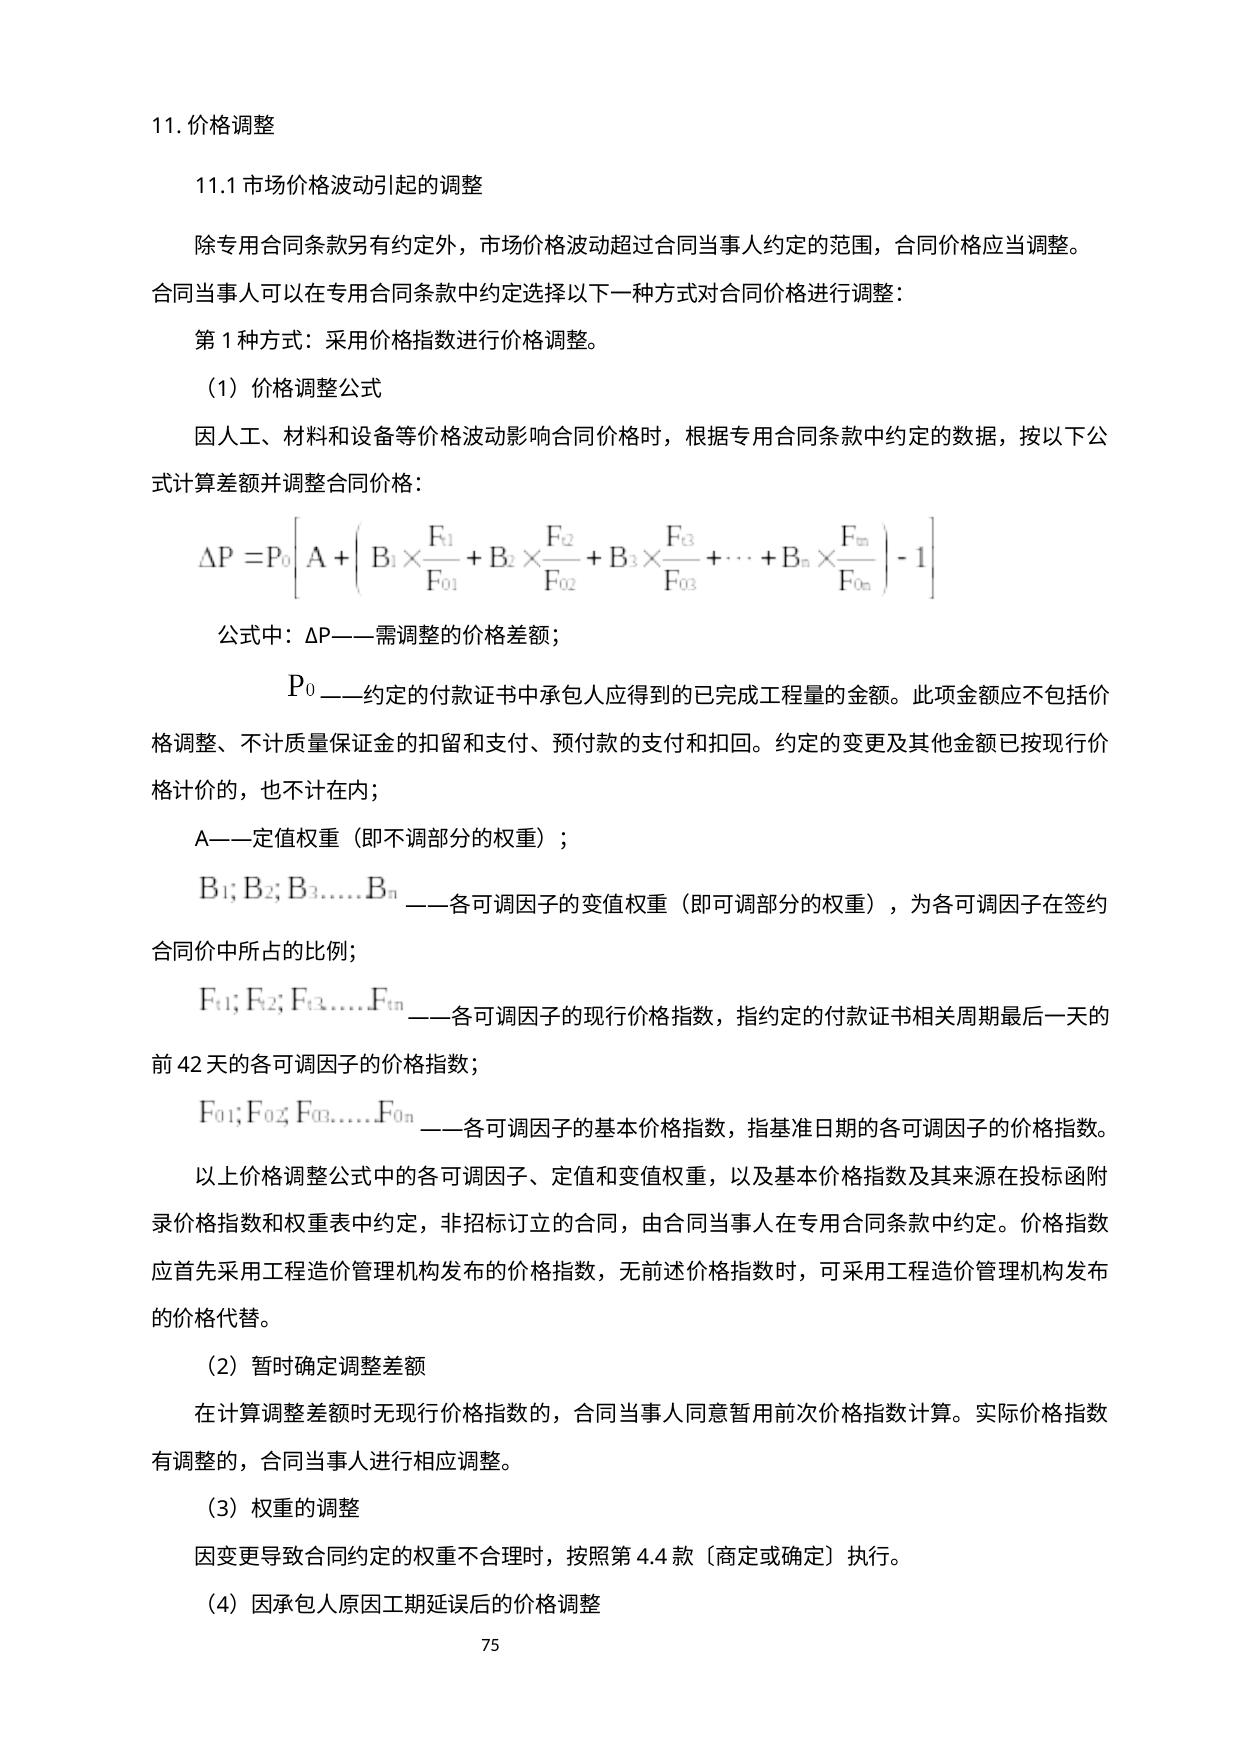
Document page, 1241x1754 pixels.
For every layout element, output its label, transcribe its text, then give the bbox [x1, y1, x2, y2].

text ——各可调因子的现行价格指数，指约定的付款证书相关周期最后一天的前42天的各可调因子的价格指数； [151, 982, 1111, 1079]
text 除专用合同条款另有约定外，市场价格波动超过合同当事人约定的范围，合同价格应当调整。合同当事人可以在专用合同条款中约定选择以下一种方式对合同价格进行调整： [151, 228, 1111, 308]
text 公式中：ΔP——需调整的价格差额； [151, 618, 1111, 650]
subtitle 11. 价格调整 [151, 108, 1111, 140]
text （4）因承包人原因工期延误后的价格调整 [151, 1587, 1111, 1618]
text 在计算调整差额时无现行价格指数的，合同当事人同意暂用前次价格指数计算。实际价格指数有调整的，合同当事人进行相应调整。 [151, 1396, 1111, 1476]
text ——各可调因子的基本价格指数，指基准日期的各可调因子的价格指数。 [151, 1094, 1111, 1143]
text （3）权重的调整 [151, 1491, 1111, 1523]
text （1）价格调整公式 [151, 371, 1111, 403]
text 以上价格调整公式中的各可调因子、定值和变值权重，以及基本价格指数及其来源在投标函附录价格指数和权重表中约定，非招标订立的合同，由合同当事人在专用合同条款中约定。价格指数应首先采用工程造价管理机构发布的价格指数，无前述价格指数时，可采用工程造价管理机构发布的价格代替。 [151, 1159, 1111, 1333]
text 因变更导致合同约定的权重不合理时，按照第4.4款〔商定或确定〕执行。 [151, 1539, 1111, 1571]
text A——定值权重（即不调部分的权重）； [151, 821, 1111, 852]
text ——约定的付款证书中承包人应得到的已完成工程量的金额。此项金额应不包括价格调整、不计质量保证金的扣留和支付、预付款的支付和扣回。约定的变更及其他金额已按现行价格计价的，也不计在内； [151, 666, 1111, 805]
text 第1种方式：采用价格指数进行价格调整。 [151, 323, 1111, 355]
subtitle 11.1市场价格波动引起的调整 [151, 168, 1111, 200]
text 因人工、材料和设备等价格波动影响合同价格时，根据专用合同条款中约定的数据，按以下公式计算差额并调整合同价格： [151, 419, 1111, 498]
text （2）暂时确定调整差额 [151, 1349, 1111, 1381]
text ——各可调因子的变值权重（即可调部分的权重），为各可调因子在签约合同价中所占的比例； [151, 868, 1111, 966]
